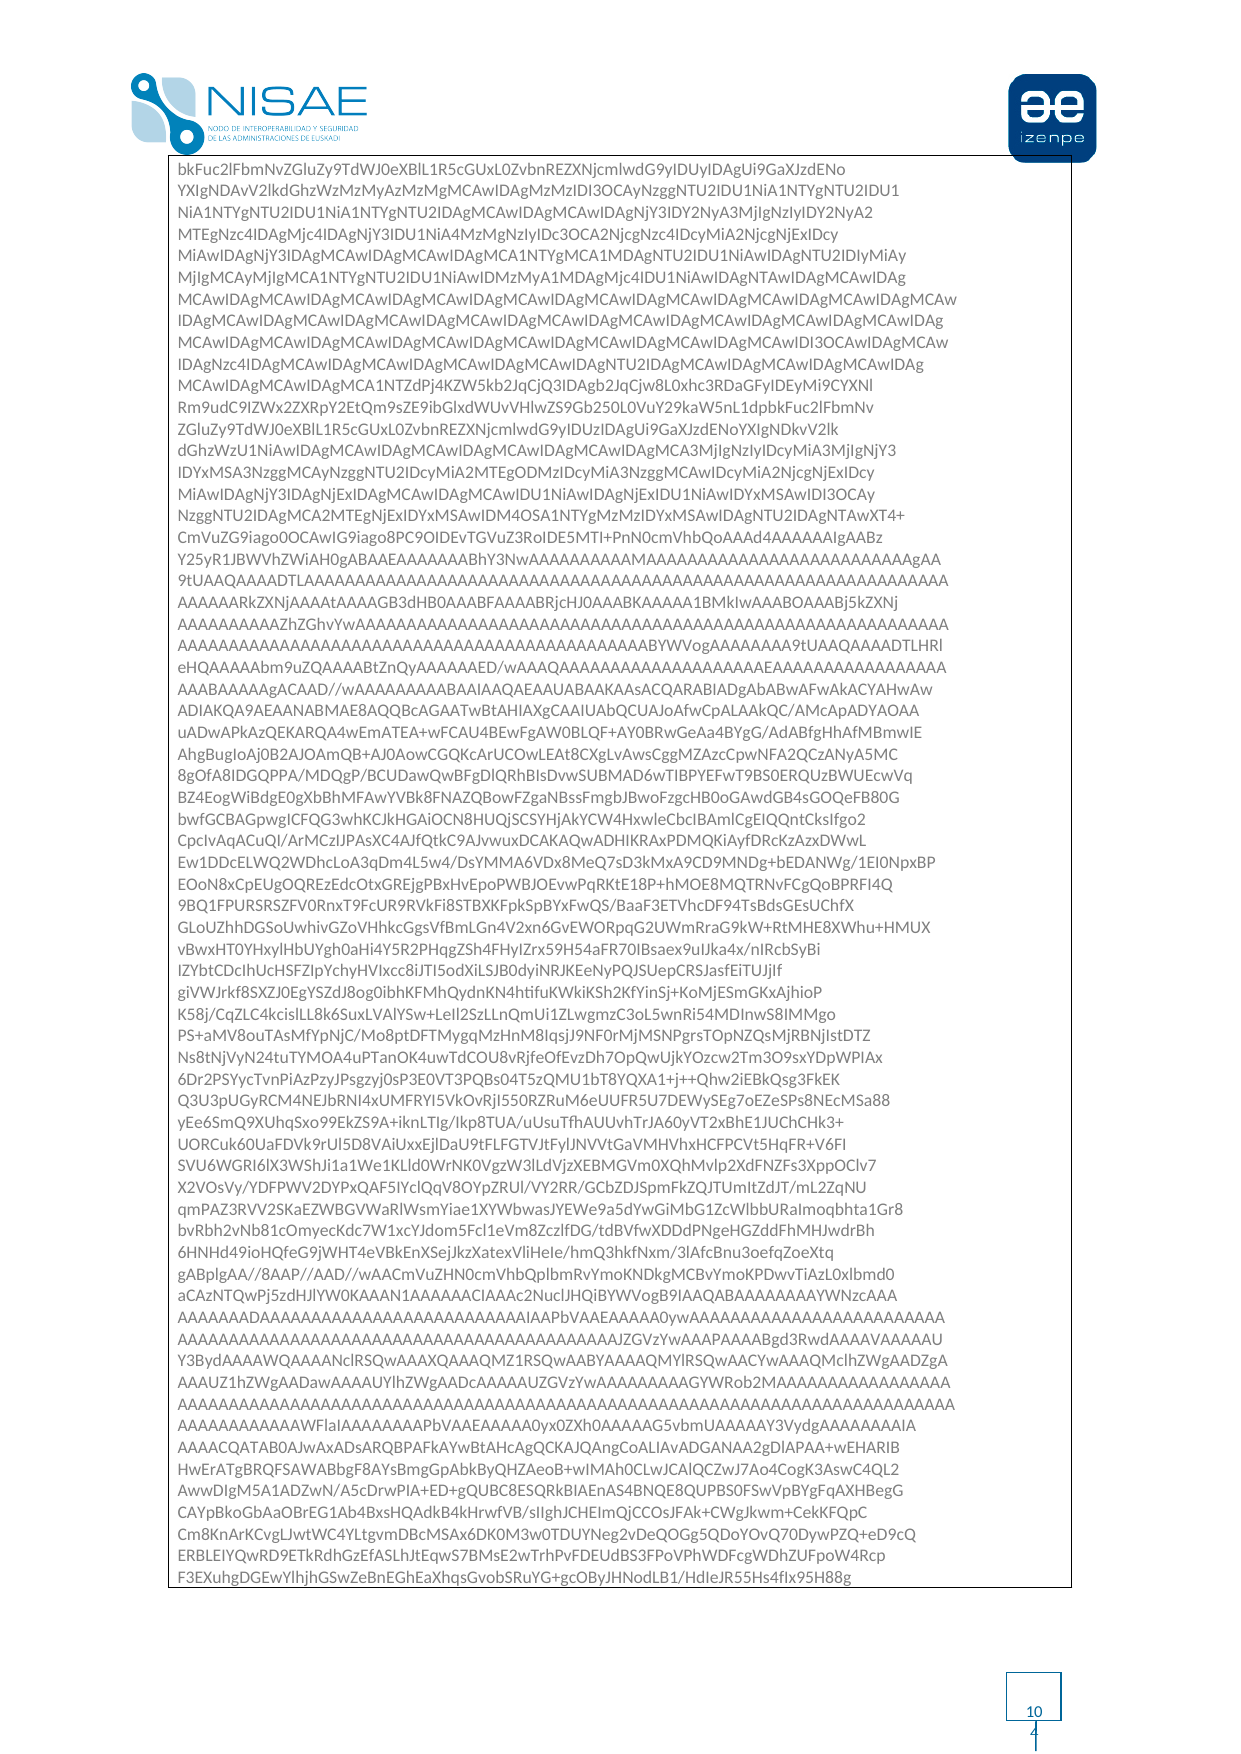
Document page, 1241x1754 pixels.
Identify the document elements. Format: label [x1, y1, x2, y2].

picture [1007, 74, 1097, 163]
picture [139, 81, 148, 90]
picture [149, 73, 386, 155]
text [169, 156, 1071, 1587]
picture [118, 73, 180, 155]
picture [181, 131, 193, 143]
